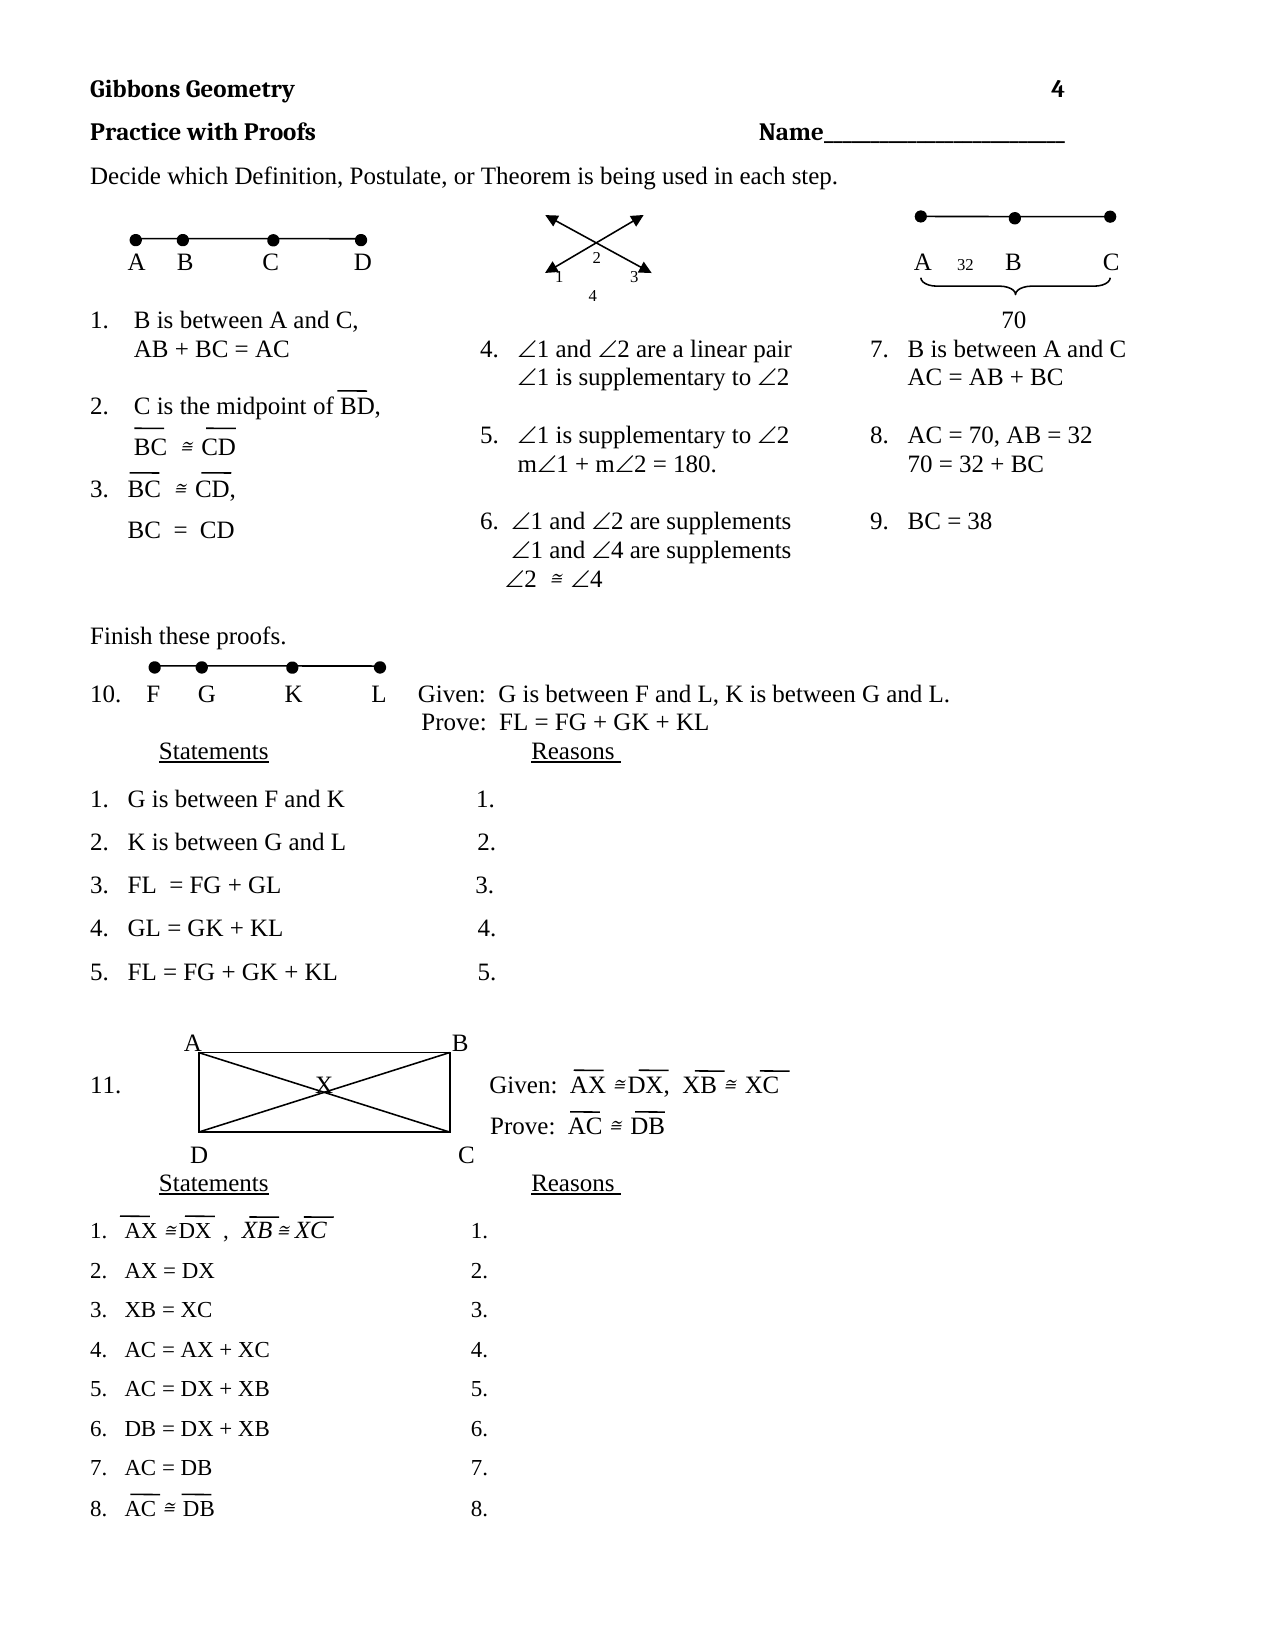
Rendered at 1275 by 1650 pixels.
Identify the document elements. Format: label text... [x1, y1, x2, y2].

text Prove: FL = FG + GK + KL [90, 707, 1185, 736]
text 3. FL = FG + GL 3. [90, 870, 1185, 899]
text 1 3 [480, 267, 795, 286]
text 6. DB = DX + XB 6. [90, 1415, 1185, 1441]
text AB + BC = AC [90, 334, 405, 362]
text 70 = 32 + BC [870, 449, 1185, 477]
text 2 [608, 247, 795, 267]
text m1 + m2 = 180. [480, 449, 795, 477]
text 70 [870, 305, 1185, 334]
text 4 [480, 286, 795, 305]
text 1 is supplementary to 2 [480, 362, 795, 391]
text D C [90, 1140, 1185, 1168]
text 9. BC = 38 [870, 506, 1185, 535]
text Statements Reasons [90, 1168, 1185, 1197]
text 1. B is between A and C, [90, 305, 405, 334]
text Decide which Definition, Postulate, or Theorem is being used in each step. [90, 161, 1185, 190]
text 3. BC CD, [90, 474, 405, 502]
text BC = CD [90, 515, 405, 544]
text 1. AX DX , 1. [90, 1216, 1185, 1244]
text 11. X Given: AX DX, XB XC [331, 1070, 1185, 1098]
text A B C D [90, 247, 405, 276]
text 5. AC = DX + XB 5. [90, 1376, 1185, 1402]
text A 32 B C [870, 247, 1185, 276]
text 4. 1 and 2 are a linear pair [480, 334, 795, 362]
text 2. AX = DX 2. [90, 1257, 1185, 1283]
text 5. 1 is supplementary to 2 [480, 420, 795, 449]
text 7. B is between A and C [870, 334, 1185, 362]
text 4. AC = AX + XC 4. [90, 1336, 1185, 1362]
text 8. AC DB 8. [90, 1494, 1185, 1522]
text 3. XB = XC 3. [90, 1297, 1185, 1323]
text 5. FL = FG + GK + KL 5. [90, 957, 1185, 985]
text 2. C is the midpoint of BD, [90, 391, 405, 420]
text 4. GL = GK + KL 4. [90, 913, 1185, 942]
text 2 [559, 247, 637, 267]
text 6. 1 and 2 are supplements [480, 506, 795, 535]
text 8. AC = 70, AB = 32 [870, 420, 1185, 449]
text Prove: AC DB [90, 1111, 1185, 1140]
text 1. G is between F and K 1. [90, 784, 1185, 813]
text 2. K is between G and L 2. [90, 827, 1185, 856]
text 11. X Given: AX DX, XB XC [90, 1070, 317, 1098]
text 10. F G K L Given: G is between F and L, K is between G and L. [90, 679, 1185, 707]
text BC CD [90, 432, 405, 461]
text Statements Reasons [90, 736, 1185, 765]
text 2 4 [480, 564, 795, 592]
text 11. X Given: AX DX, XB XC [260, 1070, 388, 1089]
text Finish these proofs. [90, 621, 1185, 650]
text AC = AB + BC [870, 362, 1185, 391]
text 7. AC = DB 7. [90, 1454, 1185, 1481]
text A B [90, 1028, 1185, 1057]
text 1 and 4 are supplements [480, 535, 795, 564]
text 2 [480, 247, 585, 267]
